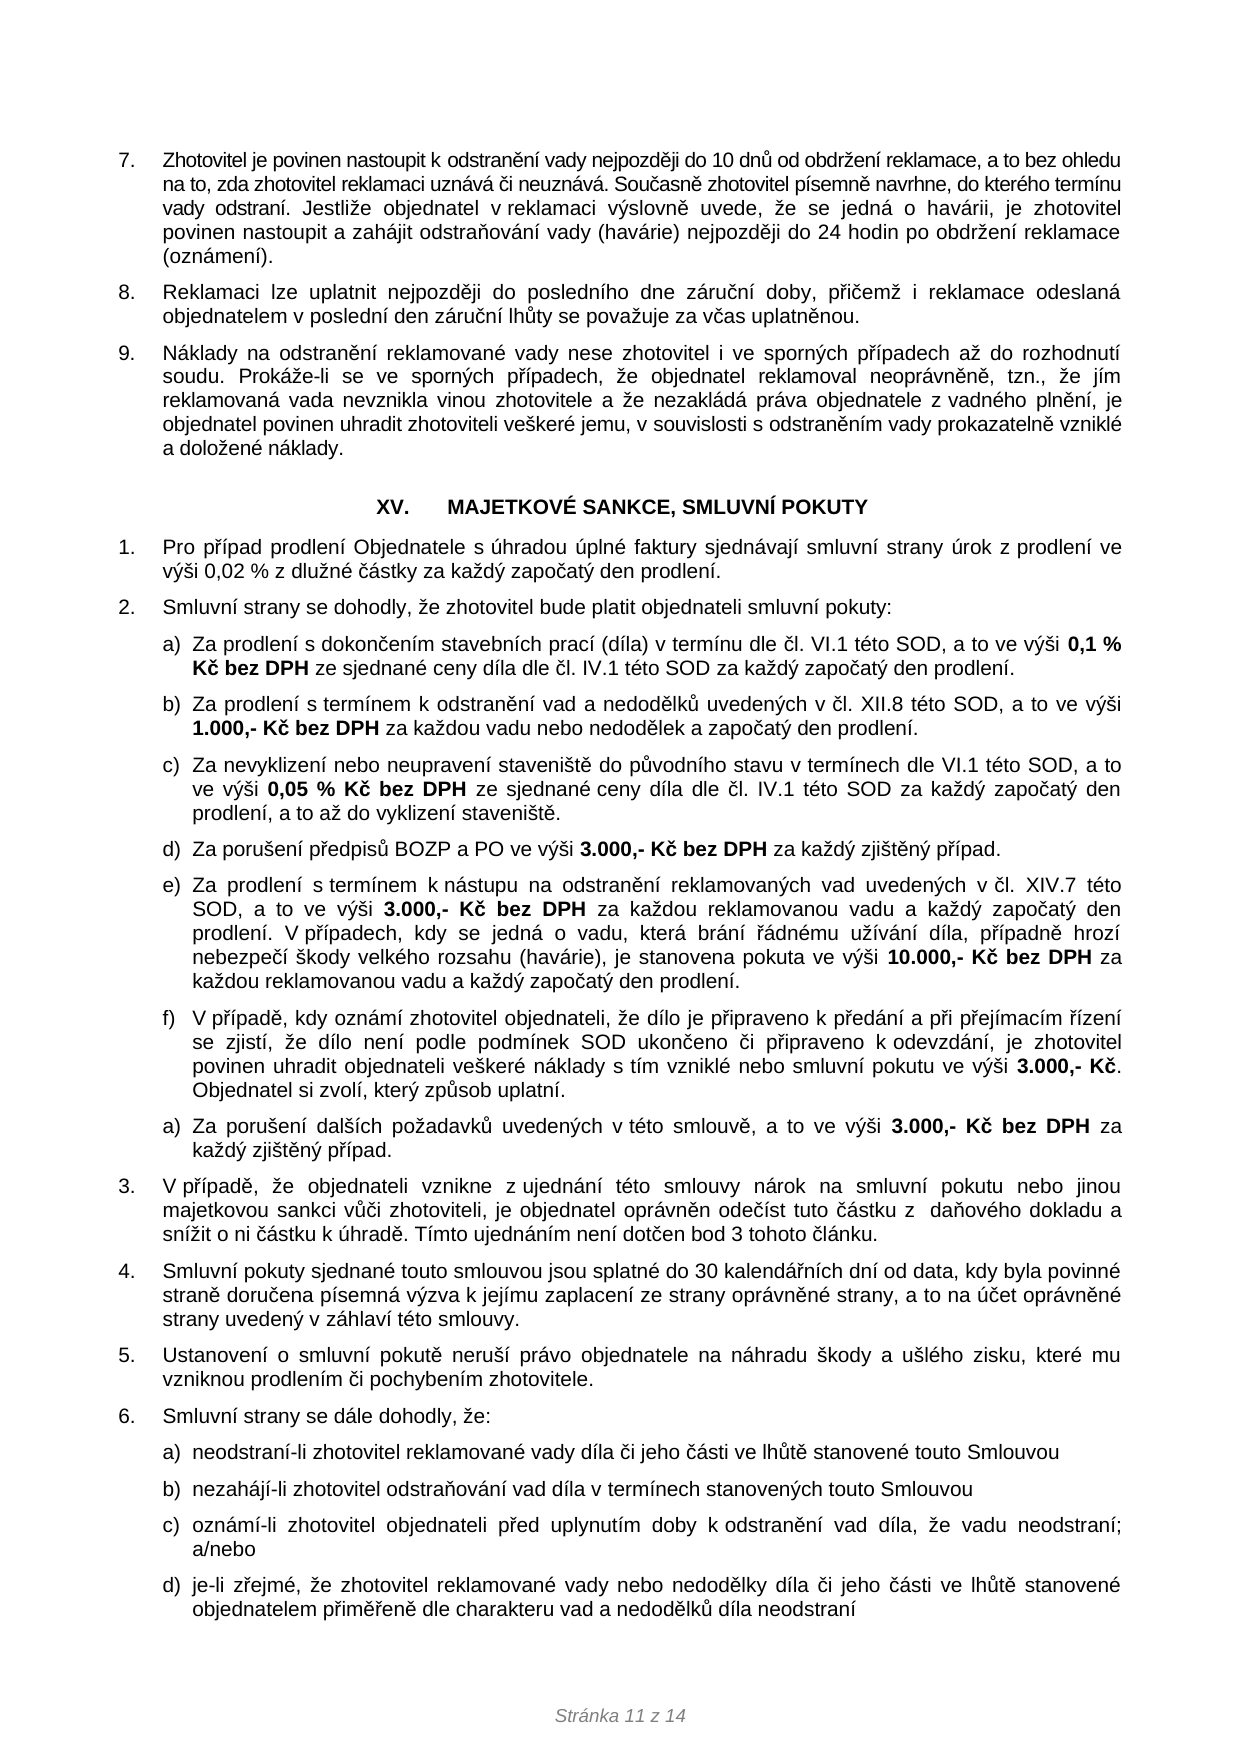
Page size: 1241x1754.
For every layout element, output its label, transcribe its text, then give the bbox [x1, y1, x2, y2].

list Za porušení dalších požadavků uvedených v této smlouvě, a to ve výši 3.000,- Kč bez DPH za každý zjištěný případ. [162, 1114, 1122, 1162]
list Za prodlení s dokončením stavebních prací (díla) v termínu dle čl. VI.1 této SOD, a to ve výši 0,1 % Kč bez DPH ze sjednané ceny díla dle čl. IV.1 této SOD za každý započatý den prodlení. [162, 632, 1122, 679]
list Pro případ prodlení Objednatele s úhradou úplné faktury sjednávají smluvní strany úrok z prodlení ve výši 0,02 % z dlužné částky za každý započatý den prodlení. [118, 535, 1122, 583]
list Ustanovení o smluvní pokutě neruší právo objednatele na náhradu škody a ušlého zisku, které mu vzniknou prodlením či pochybením zhotovitele. [118, 1343, 1122, 1391]
list nezahájí-li zhotovitel odstraňování vad díla v termínech stanovených touto Smlouvou [162, 1476, 1122, 1500]
list Za porušení předpisů BOZP a PO ve výši 3.000,- Kč bez DPH za každý zjištěný případ. [162, 837, 1122, 861]
list Smluvní strany se dále dohodly, že: [118, 1403, 1122, 1427]
list Reklamaci lze uplatnit nejpozději do posledního dne záruční doby, přičemž i reklamace odeslaná objednatelem v poslední den záruční lhůty se považuje za včas uplatněnou. [118, 280, 1122, 328]
list V případě, kdy oznámí zhotovitel objednateli, že dílo je připraveno k předání a při přejímacím řízení se zjistí, že dílo není podle podmínek SOD ukončeno či připraveno k odevzdání, je zhotovitel povinen uhradit objednateli veškeré náklady s tím vzniklé nebo smluvní pokutu ve výši 3.000,- Kč. Objednatel si zvolí, který způsob uplatní. [162, 1006, 1122, 1101]
list oznámí-li zhotovitel objednateli před uplynutím doby k odstranění vad díla, že vadu neodstraní; a/nebo [162, 1513, 1122, 1561]
list Majetkové sankce, smluvní pokuty [156, 495, 1122, 519]
list Za nevyklizení nebo neupravení staveniště do původního stavu v termínech dle VI.1 této SOD, a to ve výši 0,05 % Kč bez DPH ze sjednané ceny díla dle čl. IV.1 této SOD za každý započatý den prodlení, a to až do vyklizení staveniště. [162, 752, 1122, 824]
list Smluvní strany se dohodly, že zhotovitel bude platit objednateli smluvní pokuty: [118, 595, 1122, 619]
list Náklady na odstranění reklamované vady nese zhotovitel i ve sporných případech až do rozhodnutí soudu. Prokáže-li se ve sporných případech, že objednatel reklamoval neoprávněně, tzn., že jím reklamovaná vada nevznikla vinou zhotovitele a že nezakládá práva objednatele z vadného plnění, je objednatel povinen uhradit zhotoviteli veškeré jemu, v souvislosti s odstraněním vady prokazatelně vzniklé a doložené náklady. [118, 340, 1122, 460]
list Za prodlení s termínem k nástupu na odstranění reklamovaných vad uvedených v čl. XIV.7 této SOD, a to ve výši 3.000,- Kč bez DPH za každou reklamovanou vadu a každý započatý den prodlení. V případech, kdy se jedná o vadu, která brání řádnému užívání díla, případně hrozí nebezpečí škody velkého rozsahu (havárie), je stanovena pokuta ve výši 10.000,- Kč bez DPH za každou reklamovanou vadu a každý započatý den prodlení. [162, 873, 1122, 993]
list neodstraní-li zhotovitel reklamované vady díla či jeho části ve lhůtě stanovené touto Smlouvou [162, 1440, 1122, 1464]
list Za prodlení s termínem k odstranění vad a nedodělků uvedených v čl. XII.8 této SOD, a to ve výši 1.000,- Kč bez DPH za každou vadu nebo nedodělek a započatý den prodlení. [162, 692, 1122, 740]
list Smluvní pokuty sjednané touto smlouvou jsou splatné do 30 kalendářních dní od data, kdy byla povinné straně doručena písemná výzva k jejímu zaplacení ze strany oprávněné strany, a to na účet oprávněné strany uvedený v záhlaví této smlouvy. [118, 1259, 1122, 1331]
list Zhotovitel je povinen nastoupit k odstranění vady nejpozději do 10 dnů od obdržení reklamace, a to bez ohledu na to, zda zhotovitel reklamaci uznává či neuznává. Současně zhotovitel písemně navrhne, do kterého termínu vady odstraní. Jestliže objednatel v reklamaci výslovně uvede, že se jedná o havárii, je zhotovitel povinen nastoupit a zahájit odstraňování vady (havárie) nejpozději do 24 hodin po obdržení reklamace (oznámení). [118, 148, 1122, 267]
list V případě, že objednateli vznikne z ujednání této smlouvy nárok na smluvní pokutu nebo jinou majetkovou sankci vůči zhotoviteli, je objednatel oprávněn odečíst tuto částku z daňového dokladu a snížit o ni částku k úhradě. Tímto ujednáním není dotčen bod 3 tohoto článku. [118, 1174, 1122, 1246]
list je-li zřejmé, že zhotovitel reklamované vady nebo nedodělky díla či jeho části ve lhůtě stanovené objednatelem přiměřeně dle charakteru vad a nedodělků díla neodstraní [162, 1573, 1122, 1621]
